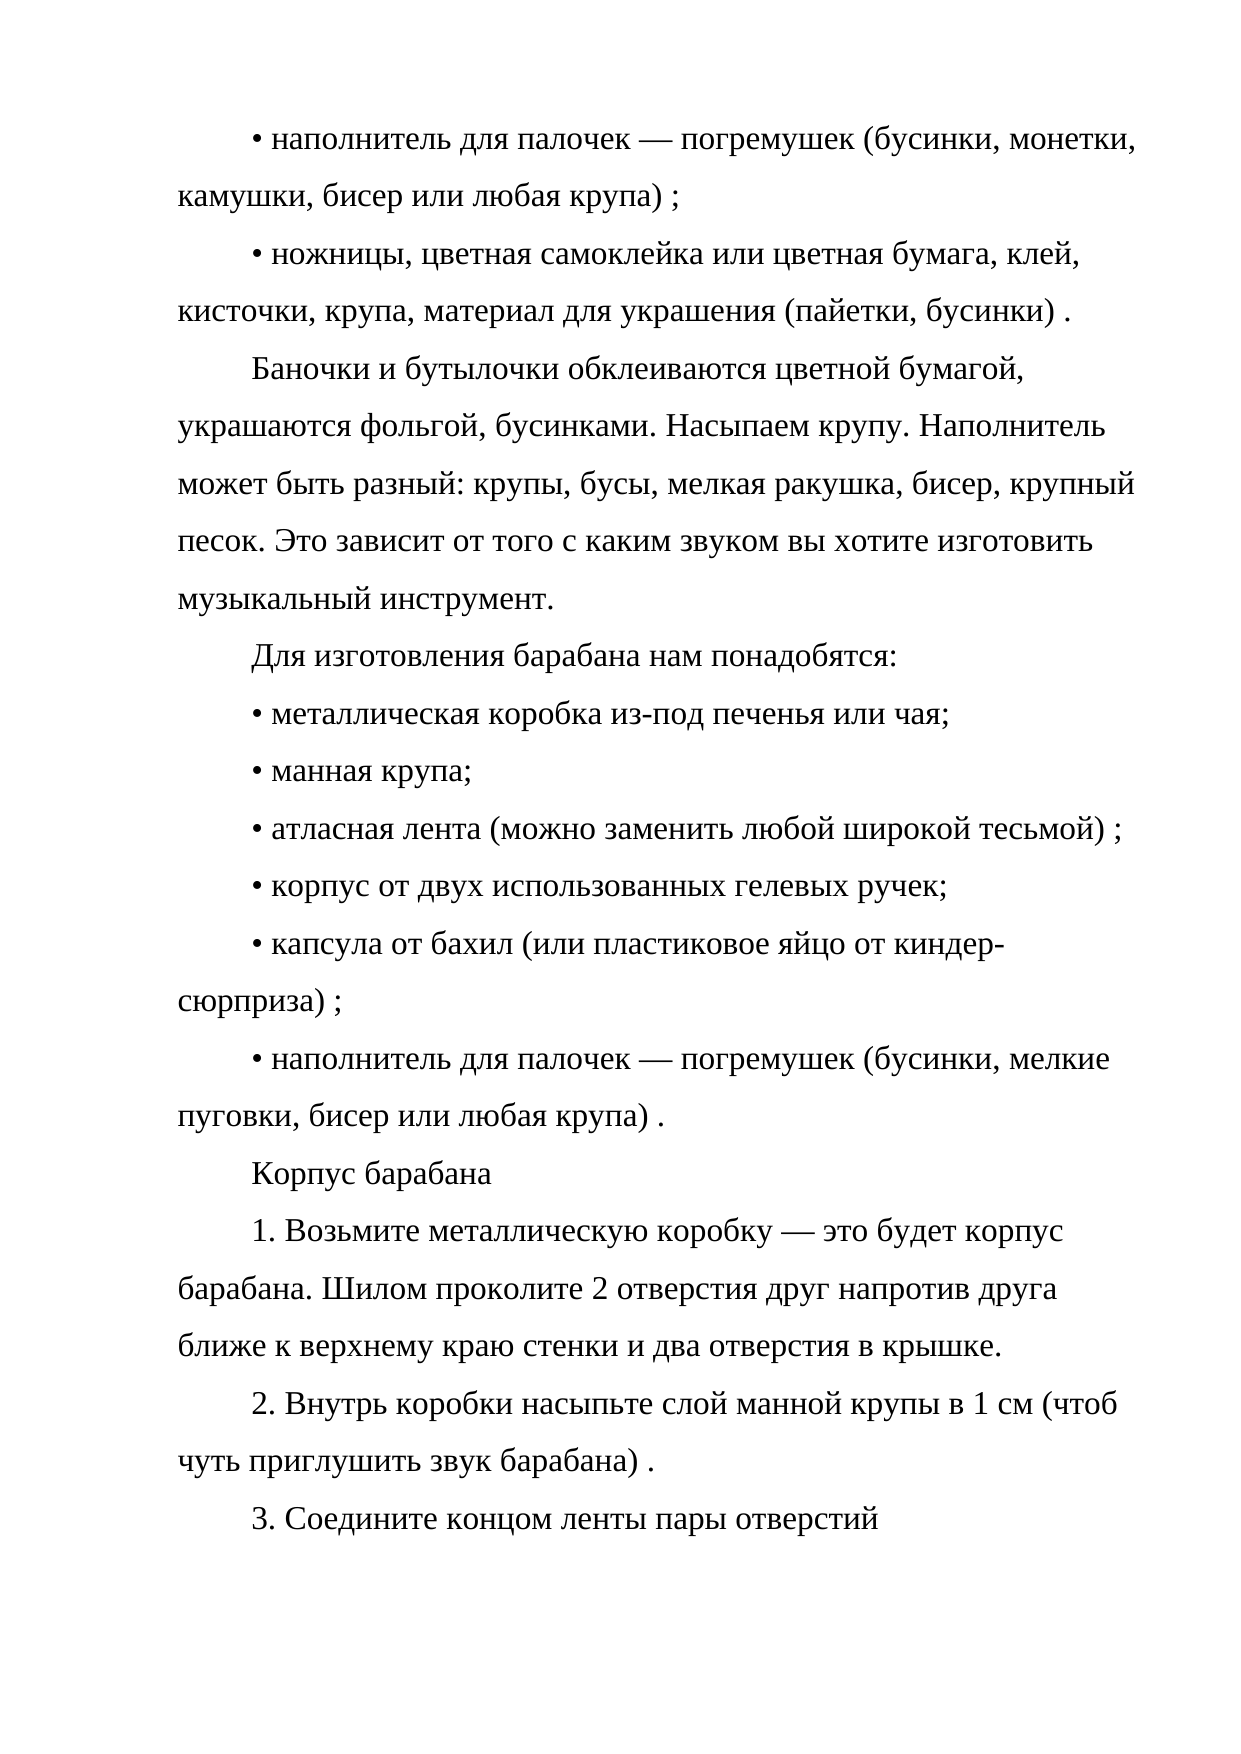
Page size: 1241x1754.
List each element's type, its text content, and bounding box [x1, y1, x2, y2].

text 1. Возьмите металлическую коробку — это будет корпус барабана. Шилом проколите 2 отверстия друг напротив друга ближе к верхнему краю стенки и два отверстия в крышке. [177, 1211, 1152, 1364]
text Баночки и бутылочки обклеиваются цветной бумагой, украшаются фольгой, бусинками. Насыпаем крупу. Наполнитель может быть разный: крупы, бусы, мелкая ракушка, бисер, крупный песок. Это зависит от того с каким звуком вы хотите изготовить музыкальный инструмент. [177, 348, 1152, 616]
text • ножницы, цветная самоклейка или цветная бумага, клей, кисточки, крупа, материал для украшения (пайетки, бусинки) . [177, 233, 1152, 329]
text Для изготовления барабана нам понадобятся: [177, 636, 1152, 674]
text • наполнитель для палочек — погремушек (бусинки, монетки, камушки, бисер или любая крупа) ; [177, 118, 1152, 214]
text • наполнитель для палочек — погремушек (бусинки, мелкие пуговки, бисер или любая крупа) . [177, 1038, 1152, 1134]
text • атласная лента (можно заменить любой широкой тесьмой) ; [177, 808, 1152, 846]
text • корпус от двух использованных гелевых ручек; [177, 866, 1152, 904]
text • капсула от бахил (или пластиковое яйцо от киндер-сюрприза) ; [177, 923, 1152, 1019]
text Корпус барабана [177, 1153, 1152, 1191]
text • манная крупа; [177, 751, 1152, 789]
text 2. Внутрь коробки насыпьте слой манной крупы в 1 см (чтоб чуть приглушить звук барабана) . [177, 1383, 1152, 1479]
text 3. Соедините концом ленты пары отверстий [177, 1498, 1152, 1536]
text • металлическая коробка из-под печенья или чая; [177, 693, 1152, 731]
